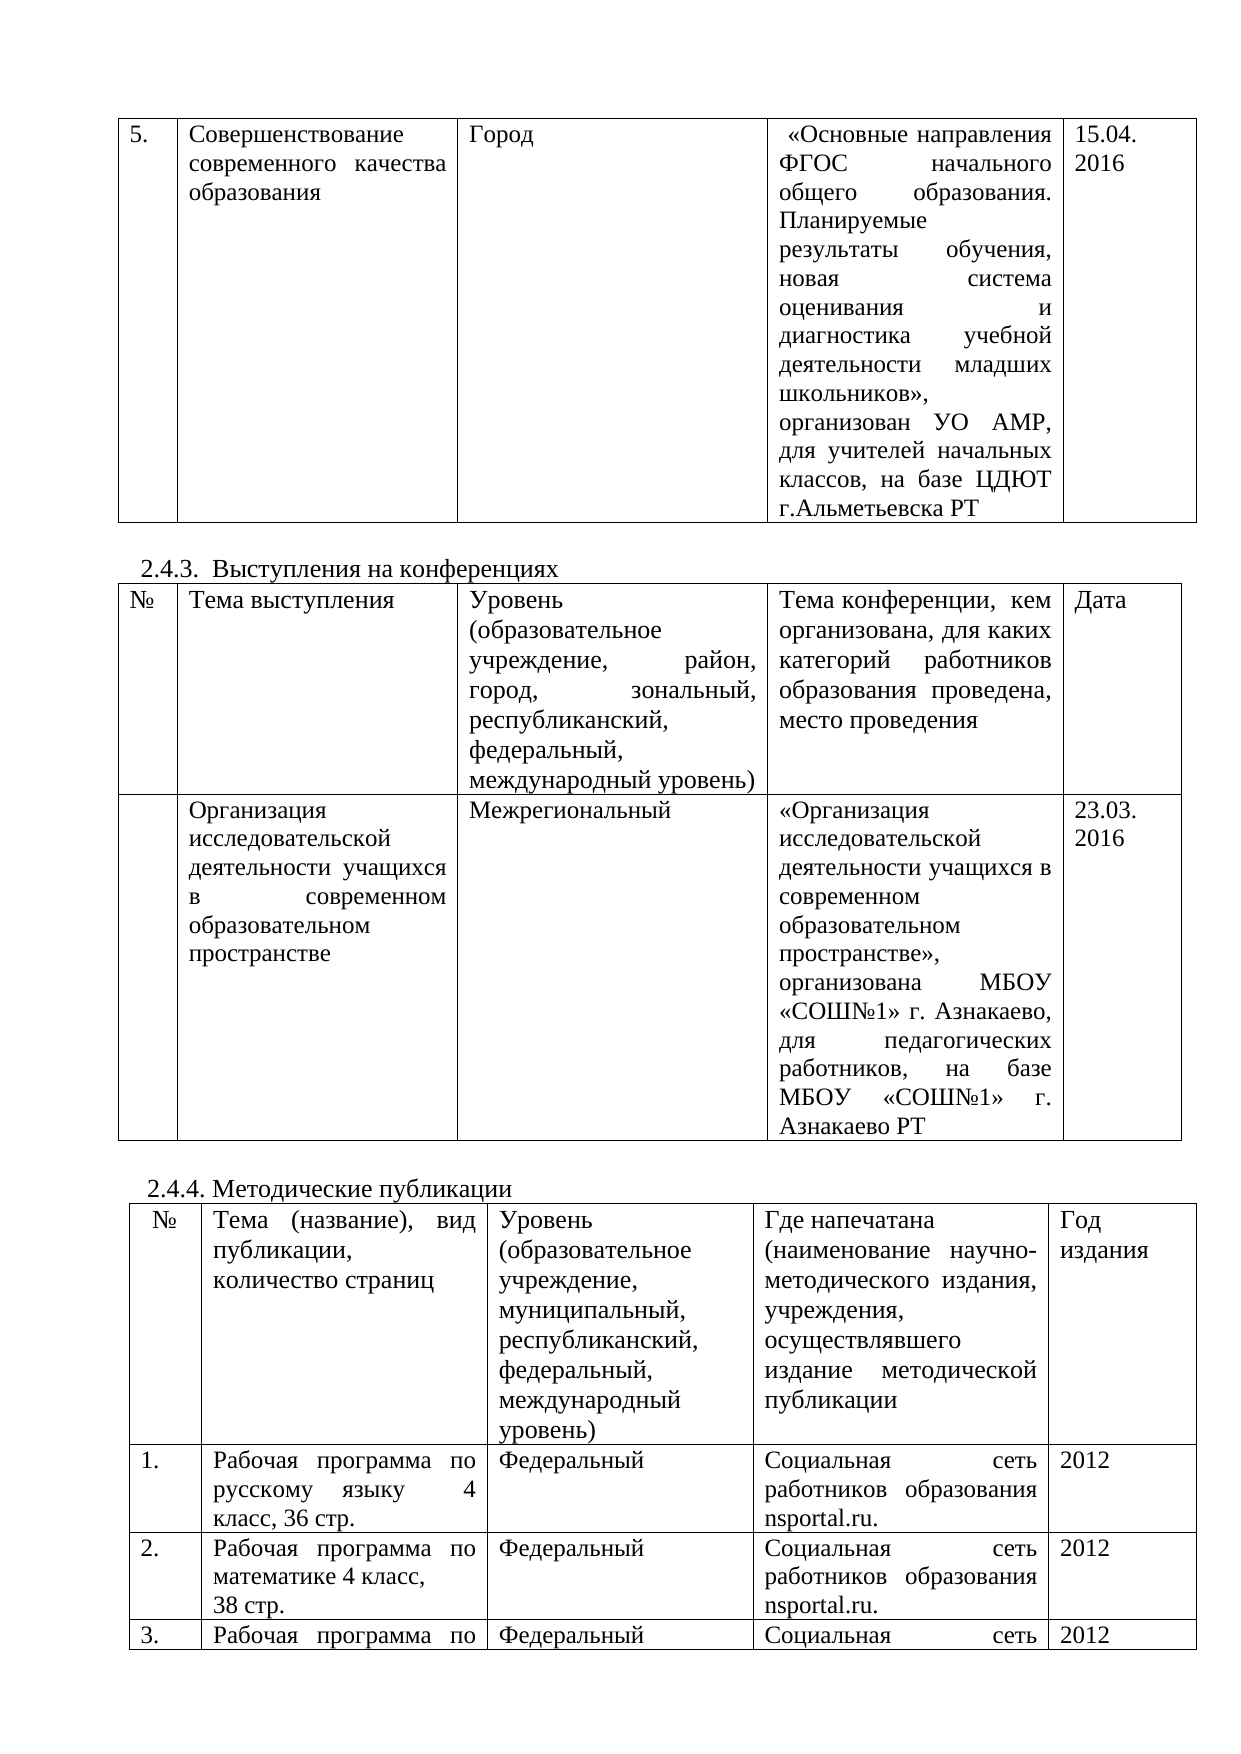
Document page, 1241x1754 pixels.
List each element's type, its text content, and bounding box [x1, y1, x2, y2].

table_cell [754, 1445, 1048, 1532]
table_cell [754, 1620, 1048, 1649]
table_header № [119, 584, 177, 794]
table_cell 2012 [1049, 1445, 1196, 1532]
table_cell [202, 1620, 487, 1649]
table_cell 5. [119, 119, 177, 522]
table_cell 15.04. 2016 [1064, 119, 1196, 522]
table_cell 1. [130, 1445, 201, 1532]
table_header Тема конференции, кем организована, для каких категорий работников образования проведена, место проведения [768, 584, 1063, 794]
table_cell Межрегиональный [458, 795, 767, 1140]
table_cell 2012 [1049, 1533, 1196, 1619]
text 2.4.4. Методические публикации [140, 1173, 1181, 1203]
table_cell 2012 [1049, 1620, 1196, 1649]
table_header Год издания [1049, 1204, 1196, 1444]
table_cell «Основные направления ФГОС начального общего образования. Планируемые результаты обучения, новая система оценивания и диагностика учебной деятельности младших школьников», организован УО АМР, для учителей начальных классов, на базе ЦДЮТ г.Альметьевска РТ [768, 119, 1063, 522]
text 2.4.3. Выступления на конференциях [140, 553, 1181, 583]
table_cell Федеральный [488, 1445, 753, 1532]
table_cell Рабочая программа по математике 4 класс, 38 стр. [202, 1533, 487, 1619]
table_cell Организация исследовательской деятельности учащихся в современном образовательном пространстве [178, 795, 457, 1140]
table_cell Федеральный [488, 1533, 753, 1619]
table_header Тема выступления [178, 584, 457, 794]
table_header Уровень (образовательное учреждение, муниципальный, республиканский, федеральный, международный уровень) [488, 1204, 753, 1444]
table_header Тема (название), вид публикации, количество страниц [202, 1204, 487, 1444]
table_header Дата [1064, 584, 1181, 794]
table_cell «Организация исследовательской деятельности учащихся в современном образовательном пространстве», организована МБОУ «СОШ№1» г. Азнакаево, для педагогических работников, на базе МБОУ «СОШ№1» г. Азнакаево РТ [768, 795, 1063, 1140]
table_cell [119, 795, 177, 1140]
table_cell Город [458, 119, 767, 522]
table_header № [130, 1204, 201, 1444]
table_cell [754, 1533, 1048, 1619]
table_cell Совершенствование современного качества образования [178, 119, 457, 522]
table_cell 23.03. 2016 [1064, 795, 1181, 1140]
table_cell 2. [130, 1533, 201, 1619]
table_cell 3. [130, 1620, 201, 1649]
table_header Где напечатана (наименование научно-методического издания, учреждения, осуществлявшего издание методической публикации [754, 1204, 1048, 1444]
table_cell Рабочая программа по русскому языку 4 класс, 36 стр. [202, 1445, 487, 1532]
table_cell Федеральный [488, 1620, 753, 1649]
table_header Уровень (образовательное учреждение, район, город, зональный, республиканский, федеральный, международный уровень) [458, 584, 767, 794]
